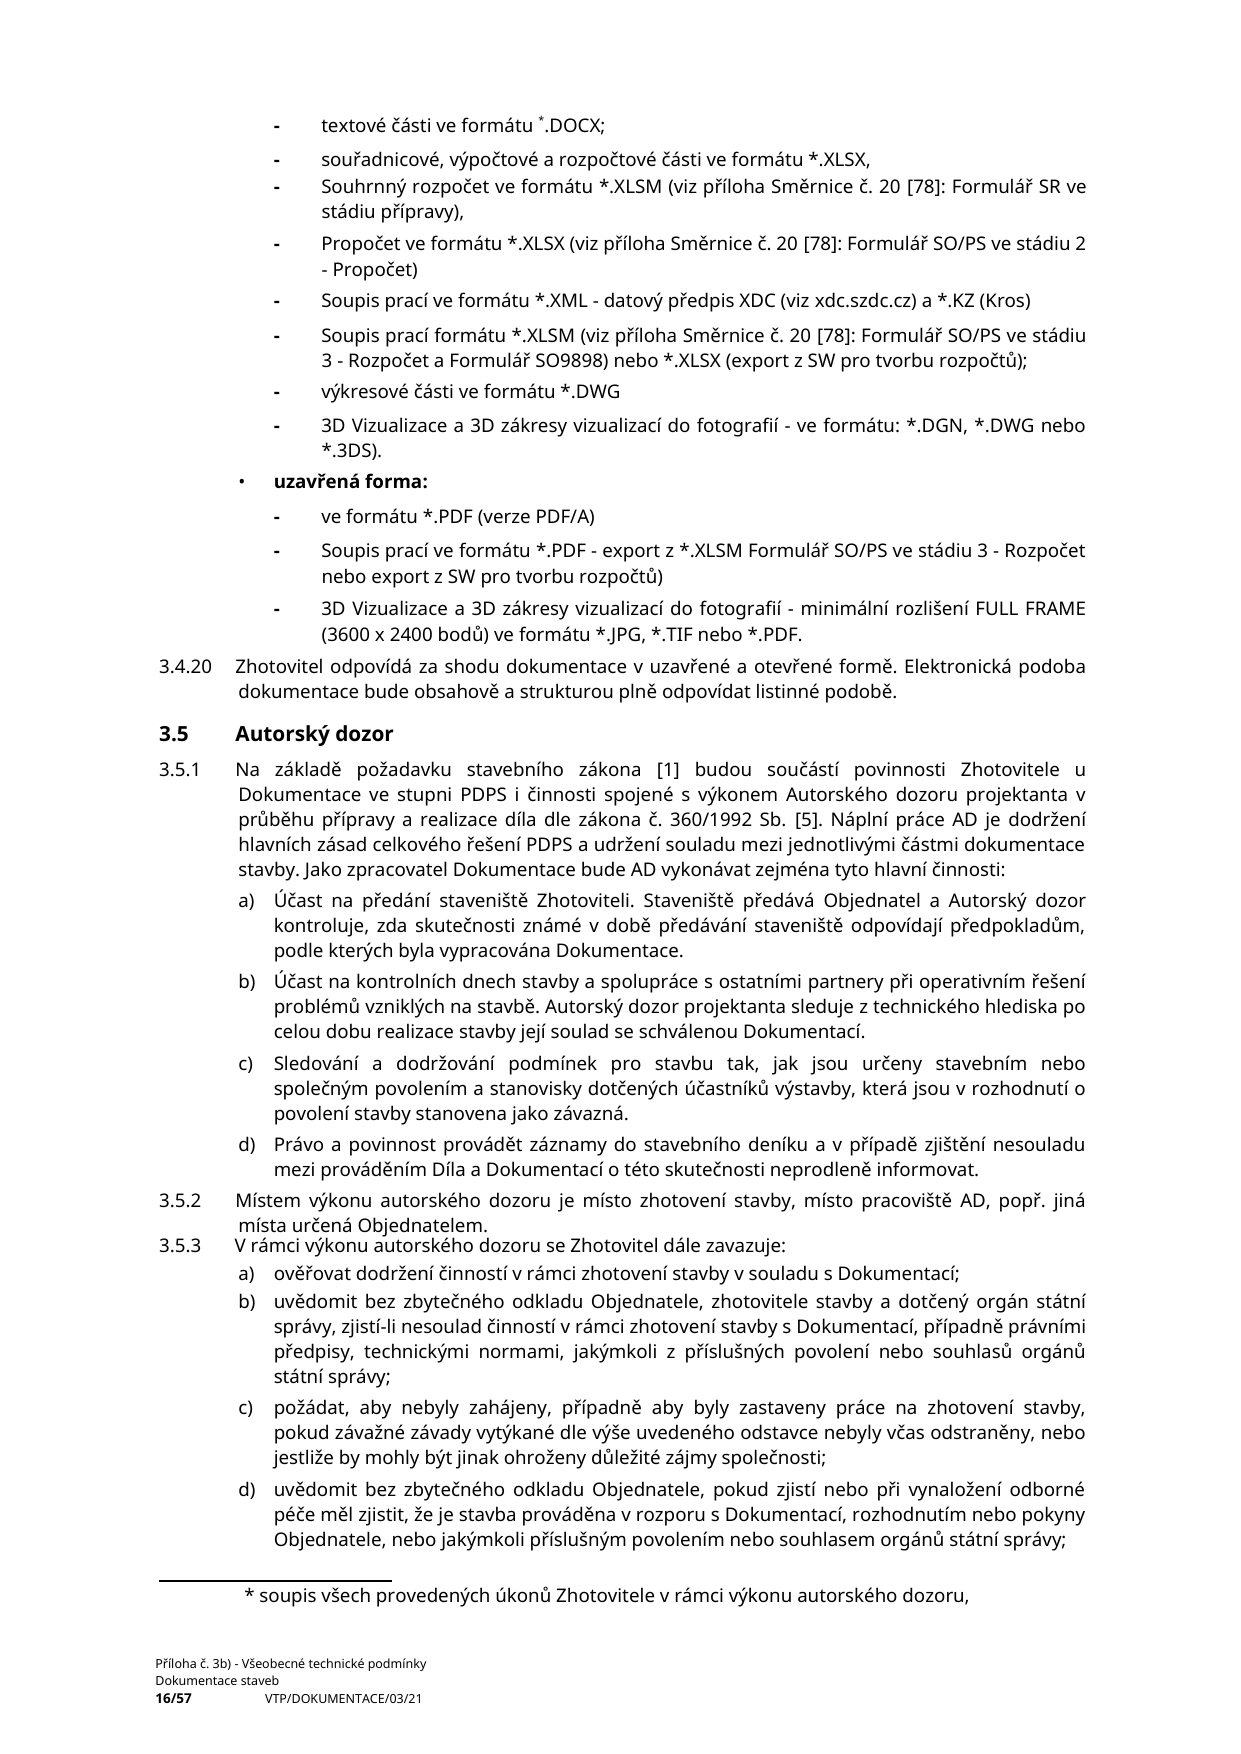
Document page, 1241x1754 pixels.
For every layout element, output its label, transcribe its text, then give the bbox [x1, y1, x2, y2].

list Soupis prací formátu *.XLSM (viz příloha Směrnice č. 20 [78]: Formulář SO/PS ve stádiu 3 - Rozpočet a Formulář SO9898) nebo *.XLSX (export z SW pro tvorbu rozpočtů); [273, 322, 1087, 372]
list Místem výkonu autorského dozoru je místo zhotovení stavby, místo pracoviště AD, popř. jiná místa určená Objednatelem. [159, 1187, 1087, 1237]
list Právo a povinnost provádět záznamy do stavebního deníku a v případě zjištění nesouladu mezi prováděním Díla a Dokumentací o této skutečnosti neprodleně informovat. [238, 1131, 1087, 1181]
list 3D Vizualizace a 3D zákresy vizualizací do fotografií - ve formátu: *.DGN, *.DWG nebo *.3DS). [273, 413, 1087, 463]
list souřadnicové, výpočtové a rozpočtové části ve formátu *.XLSX, [273, 139, 1087, 173]
list ve formátu *.PDF (verze PDF/A) [273, 508, 1087, 527]
list Propočet ve formátu *.XLSX (viz příloha Směrnice č. 20 [78]: Formulář SO/PS ve stádiu 2 - Propočet) [273, 230, 1087, 281]
list Autorský dozor [159, 725, 1087, 746]
list Souhrnný rozpočet ve formátu *.XLSM (viz příloha Směrnice č. 20 [78]: Formulář SR ve stádiu přípravy), [273, 173, 1087, 224]
list ověřovat dodržení činností v rámci zhotovení stavby v souladu s Dokumentací; [238, 1265, 1087, 1284]
list Účast na kontrolních dnech stavby a spolupráce s ostatními partnery při operativním řešení problémů vzniklých na stavbě. Autorský dozor projektanta sleduje z technického hlediska po celou dobu realizace stavby její soulad se schválenou Dokumentací. [238, 969, 1087, 1044]
list výkresové části ve formátu *.DWG [273, 383, 1087, 402]
list Na základě požadavku stavebního zákona [1] budou součástí povinnosti Zhotovitele u Dokumentace ve stupni PDPS i činnosti spojené s výkonem Autorského dozoru projektanta v průběhu přípravy a realizace díla dle zákona č. 360/1992 Sb. [5]. Náplní práce AD je dodržení hlavních zásad celkového řešení PDPS a udržení souladu mezi jednotlivými částmi dokumentace stavby. Jako zpracovatel Dokumentace bude AD vykonávat zejména tyto hlavní činnosti: [159, 756, 1087, 881]
list Účast na předání staveniště Zhotoviteli. Staveniště předává Objednatel a Autorský dozor kontroluje, zda skutečnosti známé v době předávání staveniště odpovídají předpokladům, podle kterých byla vypracována Dokumentace. [238, 887, 1087, 962]
list Soupis prací ve formátu *.PDF - export z *.XLSM Formulář SO/PS ve stádiu 3 - Rozpočet nebo export z SW pro tvorbu rozpočtů) [273, 537, 1087, 589]
list textové části ve formátu .DOCX; [273, 106, 1087, 139]
list požádat, aby nebyly zahájeny, případně aby byly zastaveny práce na zhotovení stavby, pokud závažné závady vytýkané dle výše uvedeného odstavce nebyly včas odstraněny, nebo jestliže by mohly být jinak ohroženy důležité zájmy společnosti; [238, 1395, 1087, 1470]
list uvědomit bez zbytečného odkladu Objednatele, zhotovitele stavby a dotčený orgán státní správy, zjistí-li nesoulad činností v rámci zhotovení stavby s Dokumentací, případně právními předpisy, technickými normami, jakýmkoli z příslušných povolení nebo souhlasů orgánů státní správy; [238, 1288, 1087, 1388]
list uzavřená forma: [238, 474, 1087, 493]
list 3D Vizualizace a 3D zákresy vizualizací do fotografií - minimální rozlišení FULL FRAME (3600 x 2400 bodů) ve formátu *.JPG, *.TIF nebo *.PDF. [273, 595, 1087, 646]
list Zhotovitel odpovídá za shodu dokumentace v uzavřené a otevřené formě. Elektronická podoba dokumentace bude obsahově a strukturou plně odpovídat listinné podobě. [159, 653, 1087, 703]
list Sledování a dodržování podmínek pro stavbu tak, jak jsou určeny stavebním nebo společným povolením a stanovisky dotčených účastníků výstavby, která jsou v rozhodnutí o povolení stavby stanovena jako závazná. [238, 1050, 1087, 1125]
list V rámci výkonu autorského dozoru se Zhotovitel dále zavazuje: [159, 1237, 1087, 1256]
list uvědomit bez zbytečného odkladu Objednatele, pokud zjistí nebo při vynaložení odborné péče měl zjistit, že je stavba prováděna v rozporu s Dokumentací, rozhodnutím nebo pokyny Objednatele, nebo jakýmkoli příslušným povolením nebo souhlasem orgánů státní správy; [238, 1476, 1087, 1551]
list Soupis prací ve formátu *.XML - datový předpis XDC (viz xdc.szdc.cz) a *.KZ (Kros) [273, 293, 1087, 312]
